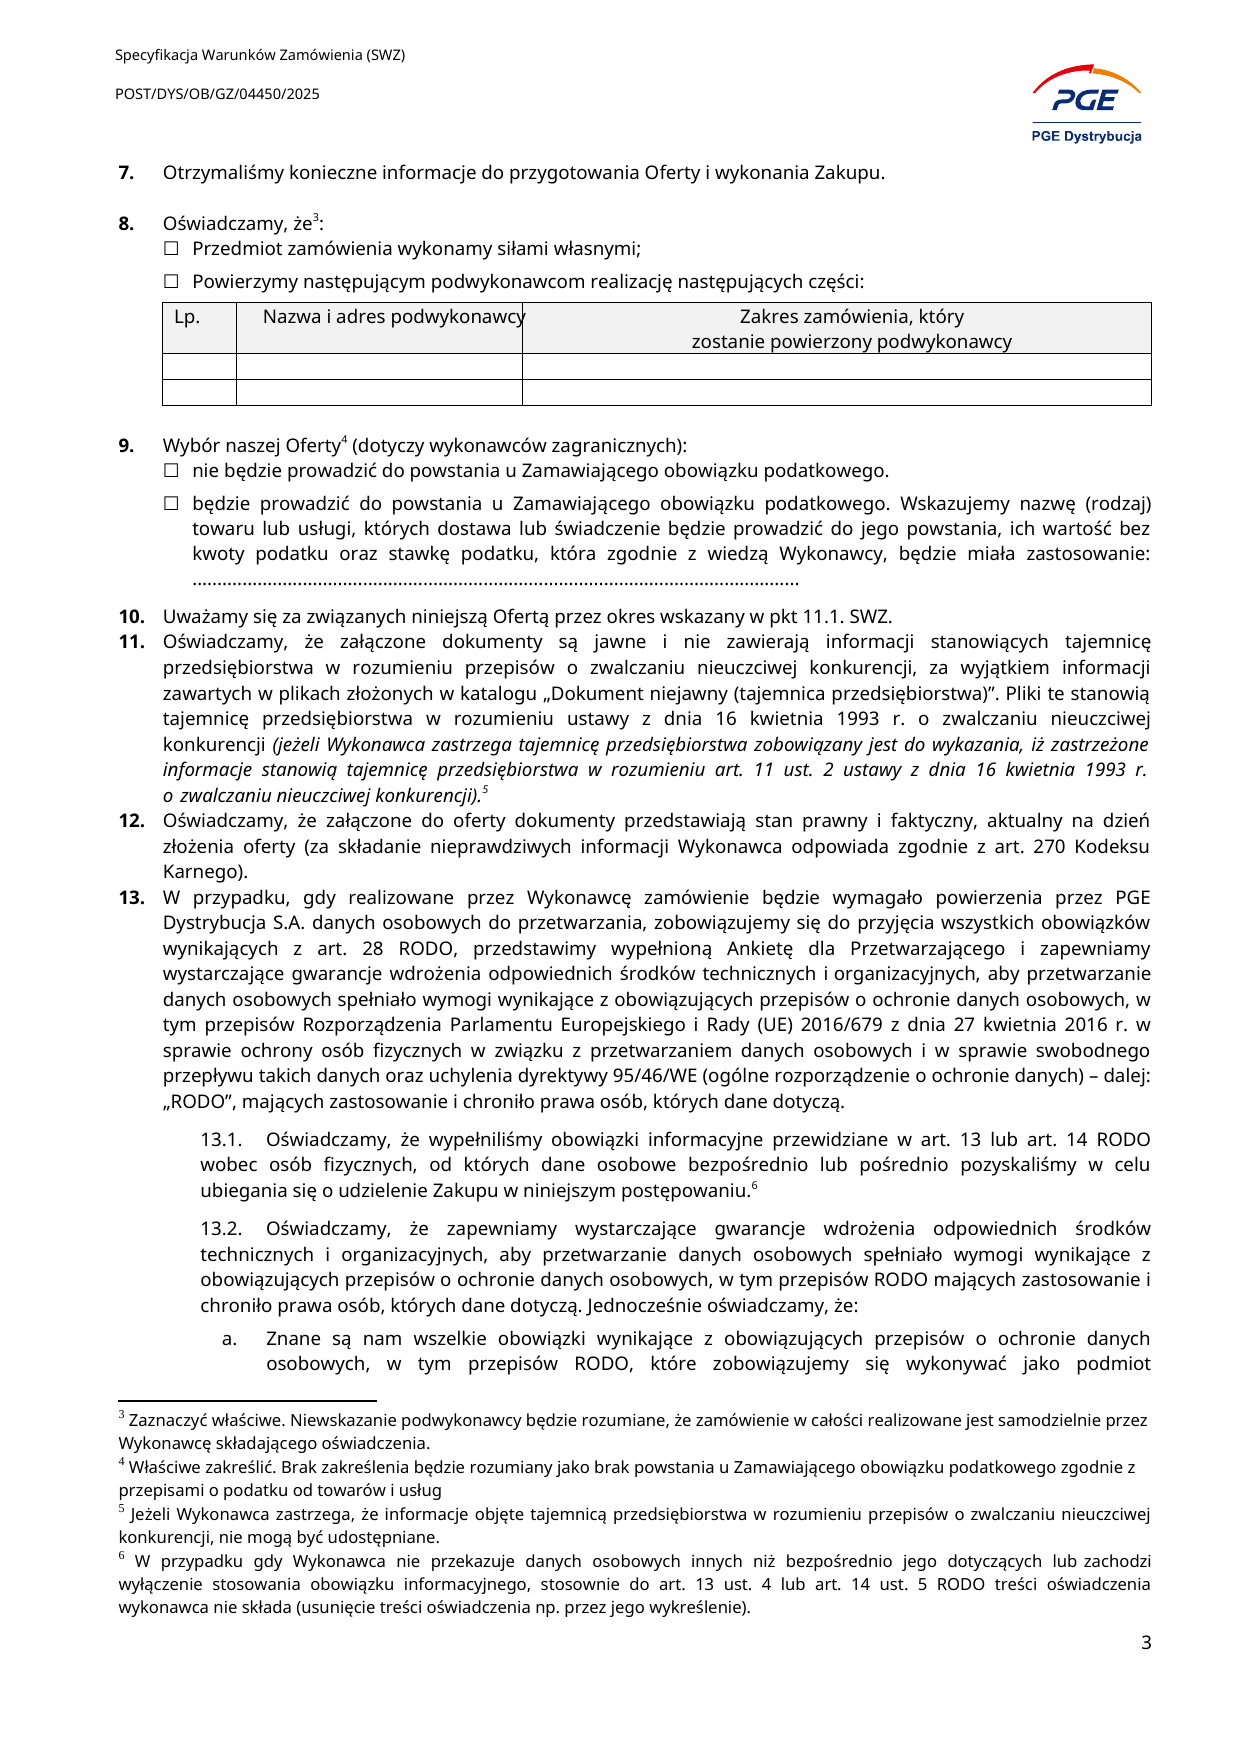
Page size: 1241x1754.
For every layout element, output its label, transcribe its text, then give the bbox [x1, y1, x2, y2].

list Oświadczamy, że: [118, 210, 1152, 236]
text Przedmiot zamówienia wykonamy siłami własnymi; [163, 236, 1181, 261]
text Powierzymy następującym podwykonawcom realizację następujących części: [163, 269, 1181, 294]
list Uważamy się za związanych niniejszą Ofertą przez okres wskazany w pkt 11.1. SWZ. [118, 603, 1152, 629]
table_header Lp. [163, 303, 236, 353]
list Otrzymaliśmy konieczne informacje do przygotowania Oferty i wykonania Zakupu. [118, 159, 1152, 184]
text ☐ nie będzie prowadzić do powstania u Zamawiającego obowiązku podatkowego. [163, 457, 1152, 482]
table_header Nazwa i adres podwykonawcy [237, 303, 522, 353]
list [222, 1326, 1152, 1376]
table_header Zakres zamówienia, który zostanie powierzony podwykonawcy [523, 303, 1151, 353]
table_cell [163, 354, 236, 379]
text 13.2. Oświadczamy, że zapewniamy wystarczające gwarancje wdrożenia odpowiednich środków technicznych i organizacyjnych, aby przetwarzanie danych osobowych spełniało wymogi wynikające z obowiązujących przepisów o ochronie danych osobowych, w tym przepisów RODO mających zastosowanie i chroniło prawa osób, których dane dotyczą. Jednocześnie oświadczamy, że: [200, 1215, 1152, 1317]
text 13.1. Oświadczamy, że wypełniliśmy obowiązki informacyjne przewidziane w art. 13 lub art. 14 RODO wobec osób fizycznych, od których dane osobowe bezpośrednio lub pośrednio pozyskaliśmy w celu ubiegania się o udzielenie Zakupu w niniejszym postępowaniu. [200, 1126, 1152, 1203]
table_cell [237, 354, 522, 379]
text ☐ będzie prowadzić do powstania u Zamawiającego obowiązku podatkowego. Wskazujemy nazwę (rodzaj) towaru lub usługi, których dostawa lub świadczenie będzie prowadzić do jego powstania, ich wartość bez kwoty podatku oraz stawkę podatku, która zgodnie z wiedzą Wykonawcy, będzie miała zastosowanie: …...................................................................................................................... [163, 491, 1152, 591]
list Oświadczamy, że załączone dokumenty są jawne i nie zawierają informacji stanowiących tajemnicę przedsiębiorstwa w rozumieniu przepisów o zwalczaniu nieuczciwej konkurencji, za wyjątkiem informacji zawartych w plikach złożonych w katalogu „Dokument niejawny (tajemnica przedsiębiorstwa)”. Pliki te stanowią tajemnicę przedsiębiorstwa w rozumieniu ustawy z dnia 16 kwietnia 1993 r. o zwalczaniu nieuczciwej konkurencji (jeżeli Wykonawca zastrzega tajemnicę przedsiębiorstwa zobowiązany jest do wykazania, iż zastrzeżone informacje stanowią tajemnicę przedsiębiorstwa w rozumieniu art. 11 ust. 2 ustawy z dnia 16 kwietnia 1993 r. o zwalczaniu nieuczciwej konkurencji). [118, 629, 1152, 807]
table_cell [163, 380, 236, 405]
list Oświadczamy, że załączone do oferty dokumenty przedstawiają stan prawny i faktyczny, aktualny na dzień złożenia oferty (za składanie nieprawdziwych informacji Wykonawca odpowiada zgodnie z art. 270 Kodeksu Karnego). [118, 807, 1152, 884]
list W przypadku, gdy realizowane przez Wykonawcę zamówienie będzie wymagało powierzenia przez PGE Dystrybucja S.A. danych osobowych do przetwarzania, zobowiązujemy się do przyjęcia wszystkich obowiązków wynikających z art. 28 RODO, przedstawimy wypełnioną Ankietę dla Przetwarzającego i zapewniamy wystarczające gwarancje wdrożenia odpowiednich środków technicznych i organizacyjnych, aby przetwarzanie danych osobowych spełniało wymogi wynikające z obowiązujących przepisów o ochronie danych osobowych, w tym przepisów Rozporządzenia Parlamentu Europejskiego i Rady (UE) 2016/679 z dnia 27 kwietnia 2016 r. w sprawie ochrony osób fizycznych w związku z przetwarzaniem danych osobowych i w sprawie swobodnego przepływu takich danych oraz uchylenia dyrektywy 95/46/WE (ogólne rozporządzenie o ochronie danych) – dalej: „RODO”, mających zastosowanie i chroniło prawa osób, których dane dotyczą. [118, 884, 1152, 1114]
table_cell [523, 380, 1151, 405]
list Wybór naszej Oferty (dotyczy wykonawców zagranicznych): [118, 432, 1152, 457]
table_cell [237, 380, 522, 405]
table_cell [523, 354, 1151, 379]
